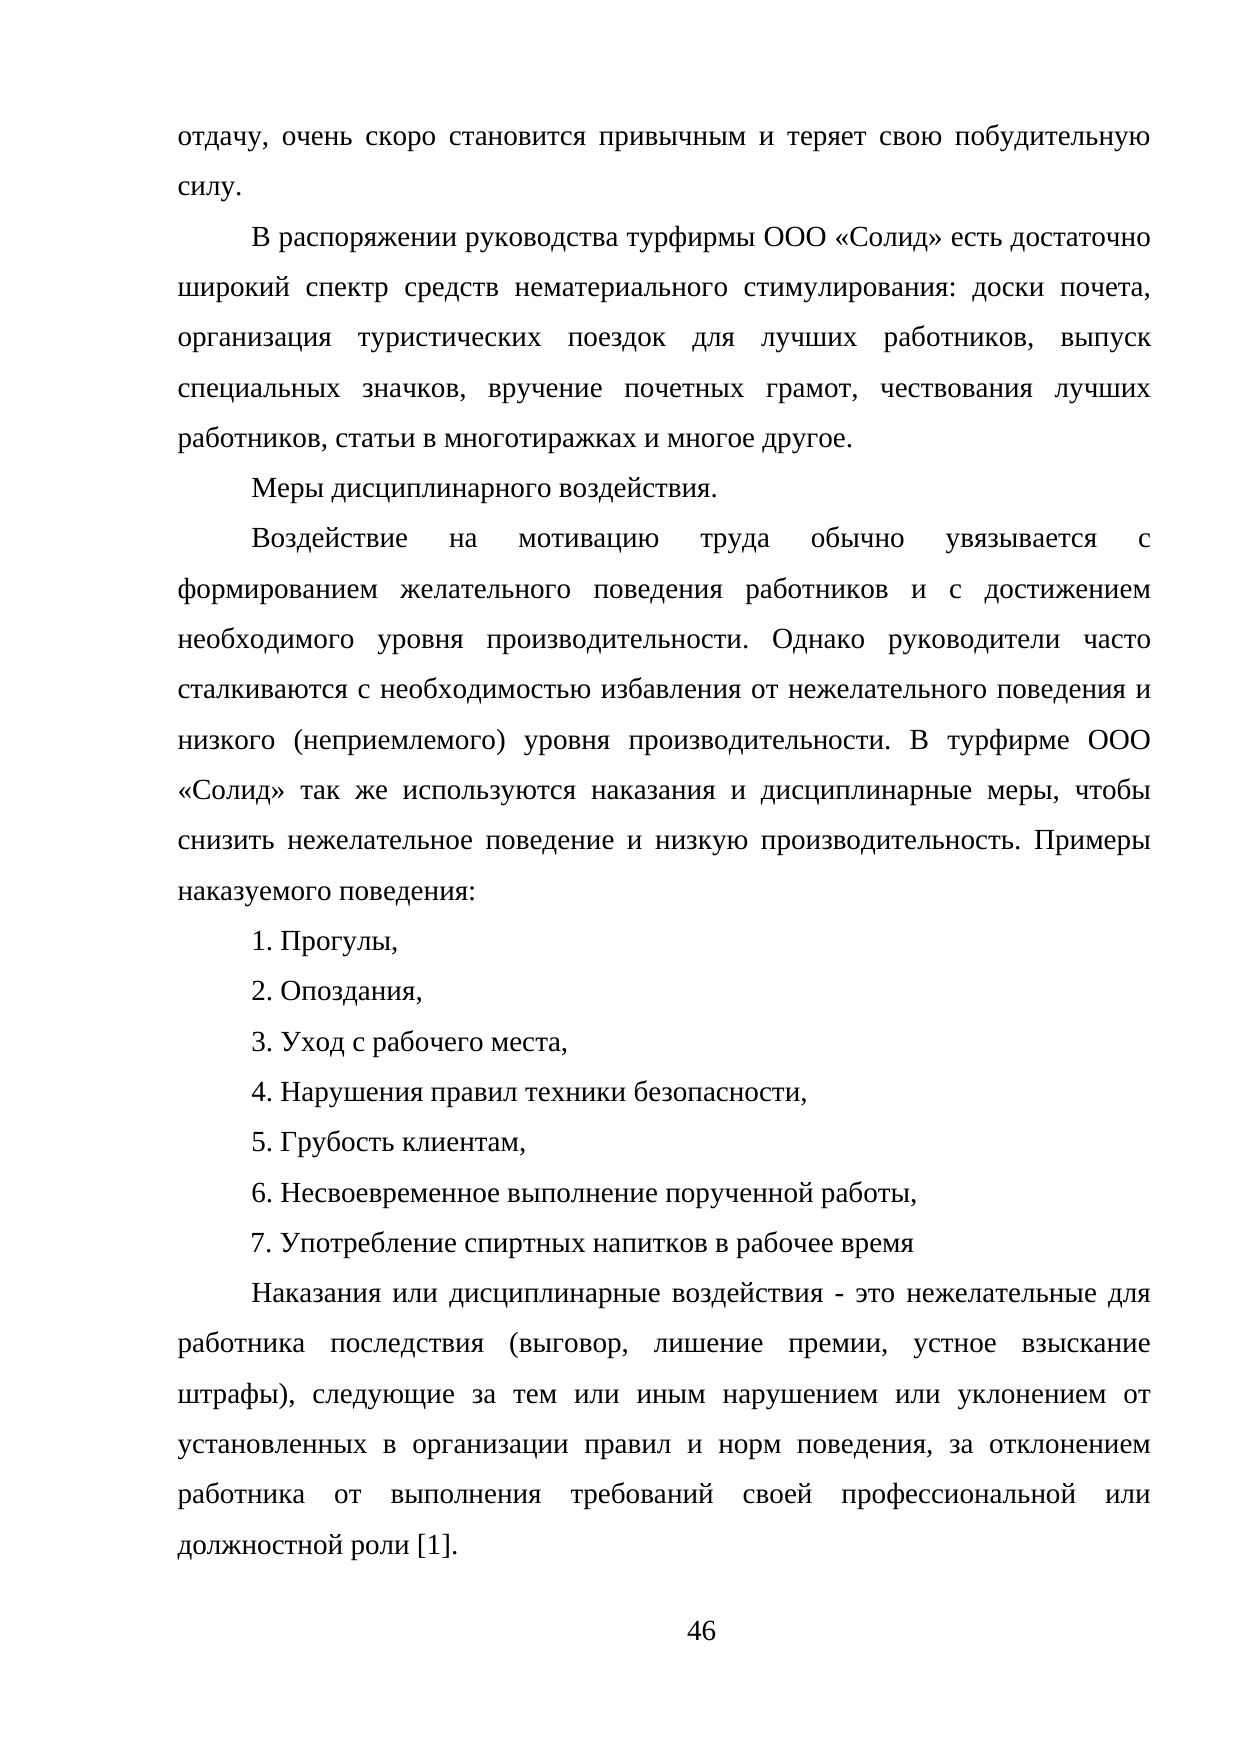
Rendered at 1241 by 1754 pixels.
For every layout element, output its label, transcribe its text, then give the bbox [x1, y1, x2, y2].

text Воздействие на мотивацию труда обычно увязывается с формированием желательного поведения работников и с достижением необходимого уровня производительности. Однако руководители часто сталкиваются с необходимостью избавления от нежелательного поведения и низкого (неприемлемого) уровня производительности. В турфирме ООО «Солид» так же используются наказания и дисциплинарные меры, чтобы снизить нежелательное поведение и низкую производительность. Примеры наказуемого поведения: [177, 521, 1152, 906]
text 3. Уход с рабочего места, [177, 1024, 1152, 1057]
text 2. Опоздания, [177, 973, 1152, 1007]
text Наказания или дисциплинарные воздействия - это нежелательные для работника последствия (выговор, лишение премии, устное взыскание штрафы), следующие за тем или иным нарушением или уклонением от установленных в организации правил и норм поведения, за отклонением работника от выполнения требований своей профессиональной или должностной роли [1]. [177, 1275, 1152, 1560]
text 1. Прогулы, [177, 923, 1152, 957]
text 6. Несвоевременное выполнение порученной работы, [177, 1175, 1152, 1208]
text В распоряжении руководства турфирмы ООО «Солид» есть достаточно широкий спектр средств нематериального стимулирования: доски почета, организация туристических поездок для лучших работников, выпуск специальных значков, вручение почетных грамот, чествования лучших работников, статьи в многотиражках и многое другое. [177, 219, 1152, 453]
text 5. Грубость клиентам, [177, 1124, 1152, 1158]
text Меры дисциплинарного воздействия. [177, 470, 1152, 504]
text 4. Нарушения правил техники безопасности, [177, 1074, 1152, 1108]
text 7. Употребление спиртных напитков в рабочее время [177, 1225, 1152, 1258]
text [177, 118, 1152, 202]
